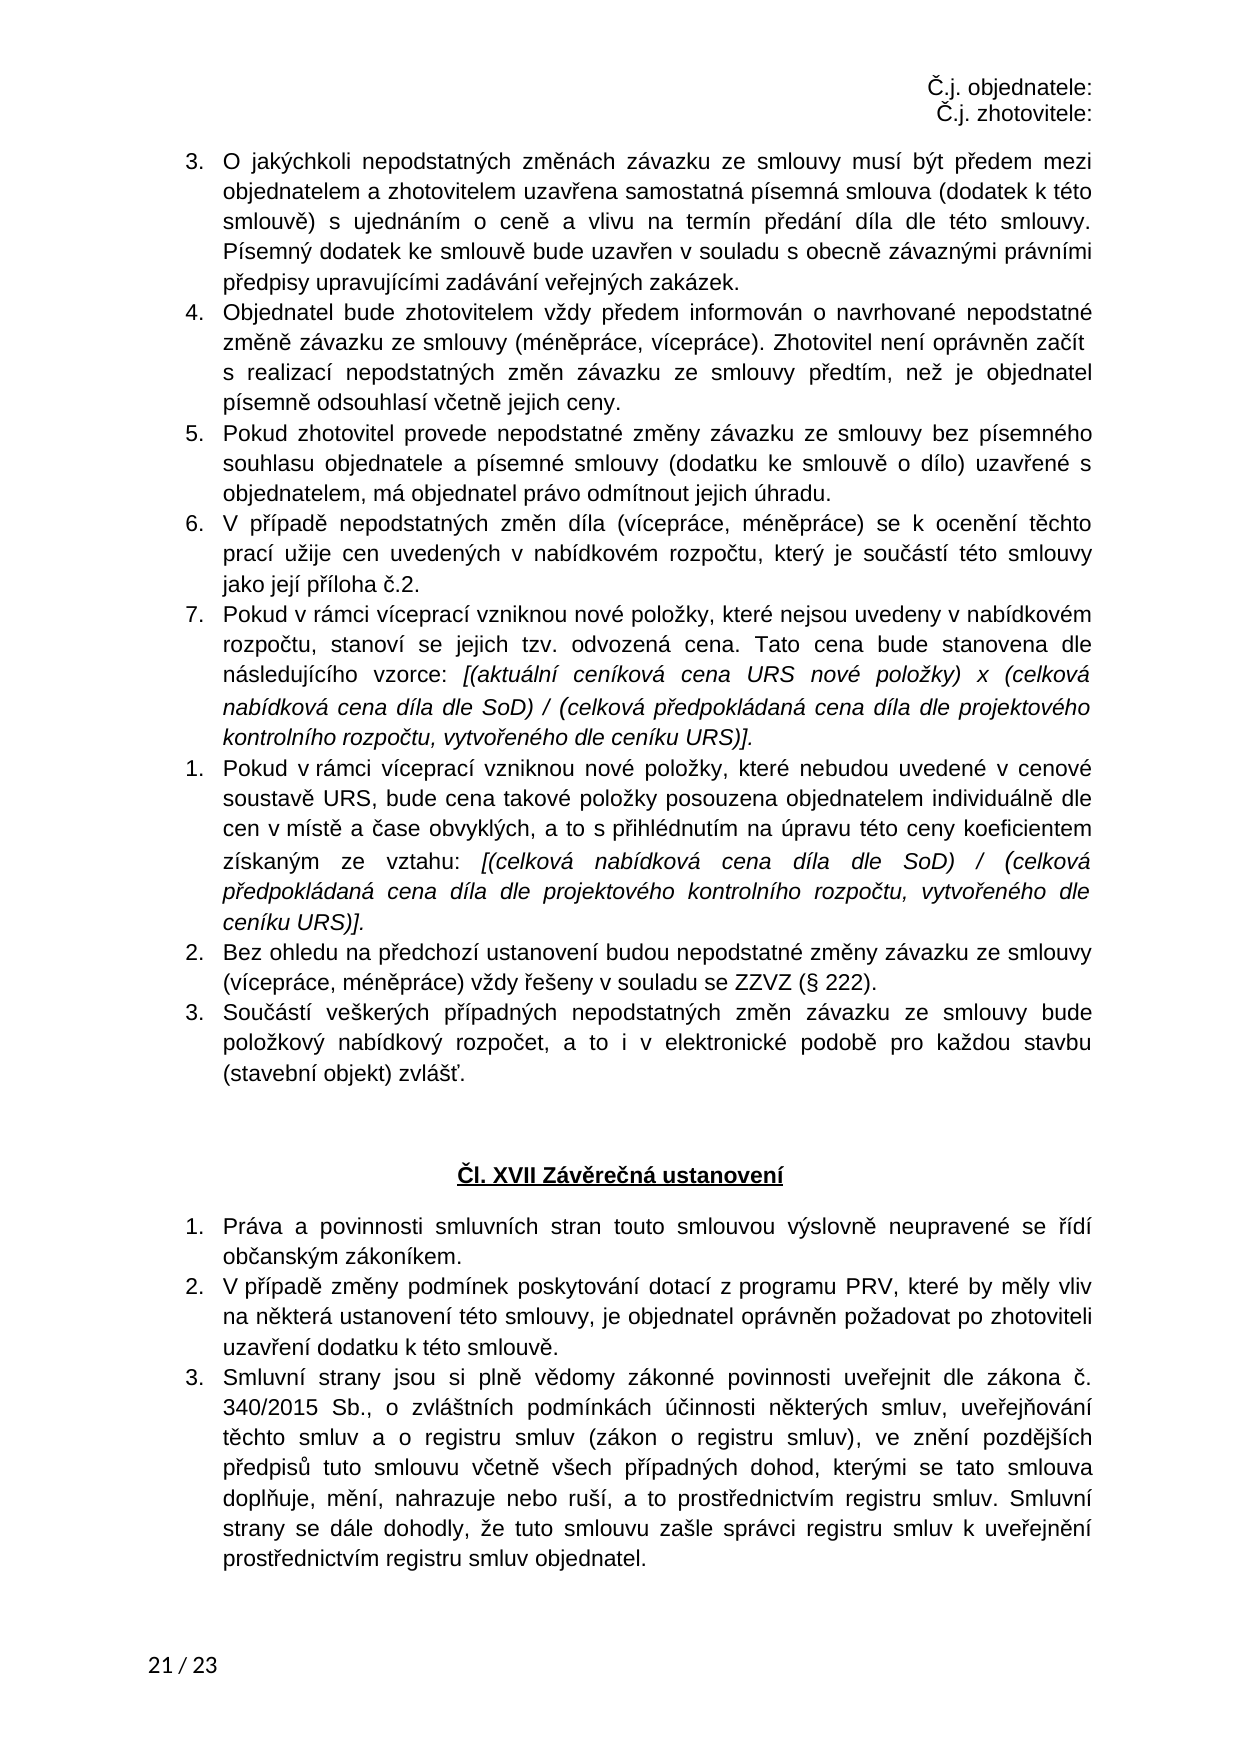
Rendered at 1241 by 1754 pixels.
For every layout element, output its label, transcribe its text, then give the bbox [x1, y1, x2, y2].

text Čl. XVII Závěrečná ustanovení [148, 1162, 1093, 1188]
list Pokud v rámci víceprací vzniknou nové položky, které nejsou uvedeny v nabídkovém rozpočtu, stanoví se jejich tzv. odvozená cena. Tato cena bude stanovena dle následujícího vzorce: [(aktuální ceníková cena URS nové položky) x (celková nabídková cena díla dle SoD) / (celková předpokládaná cena díla dle projektového kontrolního rozpočtu, vytvořeného dle ceníku URS)]. [185, 601, 1093, 751]
list Pokud zhotovitel provede nepodstatné změny závazku ze smlouvy bez písemného souhlasu objednatele a písemné smlouvy (dodatku ke smlouvě o dílo) uzavřené s objednatelem, má objednatel právo odmítnout jejich úhradu. [185, 419, 1093, 506]
list Smluvní strany jsou si plně vědomy zákonné povinnosti uveřejnit dle zákona č. 340/2015 Sb., o zvláštních podmínkách účinnosti některých smluv, uveřejňování těchto smluv a o registru smluv (zákon o registru smluv), ve znění pozdějších předpisů tuto smlouvu včetně všech případných dohod, kterými se tato smlouva doplňuje, mění, nahrazuje nebo ruší, a to prostřednictvím registru smluv. Smluvní strany se dále dohodly, že tuto smlouvu zašle správci registru smluv k uveřejnění prostřednictvím registru smluv objednatel. [185, 1364, 1093, 1571]
list Bez ohledu na předchozí ustanovení budou nepodstatné změny závazku ze smlouvy (vícepráce, méněpráce) vždy řešeny v souladu se ZZVZ (§ 222). [185, 939, 1093, 995]
list V případě nepodstatných změn díla (vícepráce, méněpráce) se k ocenění těchto prací užije cen uvedených v nabídkovém rozpočtu, který je součástí této smlouvy jako její příloha č.2. [185, 510, 1093, 597]
list Pokud v rámci víceprací vzniknou nové položky, které nebudou uvedené v cenové soustavě URS, bude cena takové položky posouzena objednatelem individuálně dle cen v místě a čase obvyklých, a to s přihlédnutím na úpravu této ceny koeficientem získaným ze vztahu: [(celková nabídková cena díla dle SoD) / (celková předpokládaná cena díla dle projektového kontrolního rozpočtu, vytvořeného dle ceníku URS)]. [185, 754, 1093, 935]
list Práva a povinnosti smluvních stran touto smlouvou výslovně neupravené se řídí občanským zákoníkem. [185, 1213, 1093, 1269]
list Objednatel bude zhotovitelem vždy předem informován o navrhované nepodstatné změně závazku ze smlouvy (méněpráce, vícepráce). Zhotovitel není oprávněn začít s realizací nepodstatných změn závazku ze smlouvy předtím, než je objednatel písemně odsouhlasí včetně jejich ceny. [185, 299, 1093, 416]
list Součástí veškerých případných nepodstatných změn závazku ze smlouvy bude položkový nabídkový rozpočet, a to i v elektronické podobě pro každou stavbu (stavební objekt) zvlášť. [185, 999, 1093, 1086]
list V případě změny podmínek poskytování dotací z programu PRV, které by měly vliv na některá ustanovení této smlouvy, je objednatel oprávněn požadovat po zhotoviteli uzavření dodatku k této smlouvě. [185, 1273, 1093, 1360]
list O jakýchkoli nepodstatných změnách závazku ze smlouvy musí být předem mezi objednatelem a zhotovitelem uzavřena samostatná písemná smlouva (dodatek k této smlouvě) s ujednáním o ceně a vlivu na termín předání díla dle této smlouvy. Písemný dodatek ke smlouvě bude uzavřen v souladu s obecně závaznými právními předpisy upravujícími zadávání veřejných zakázek. [185, 148, 1093, 295]
